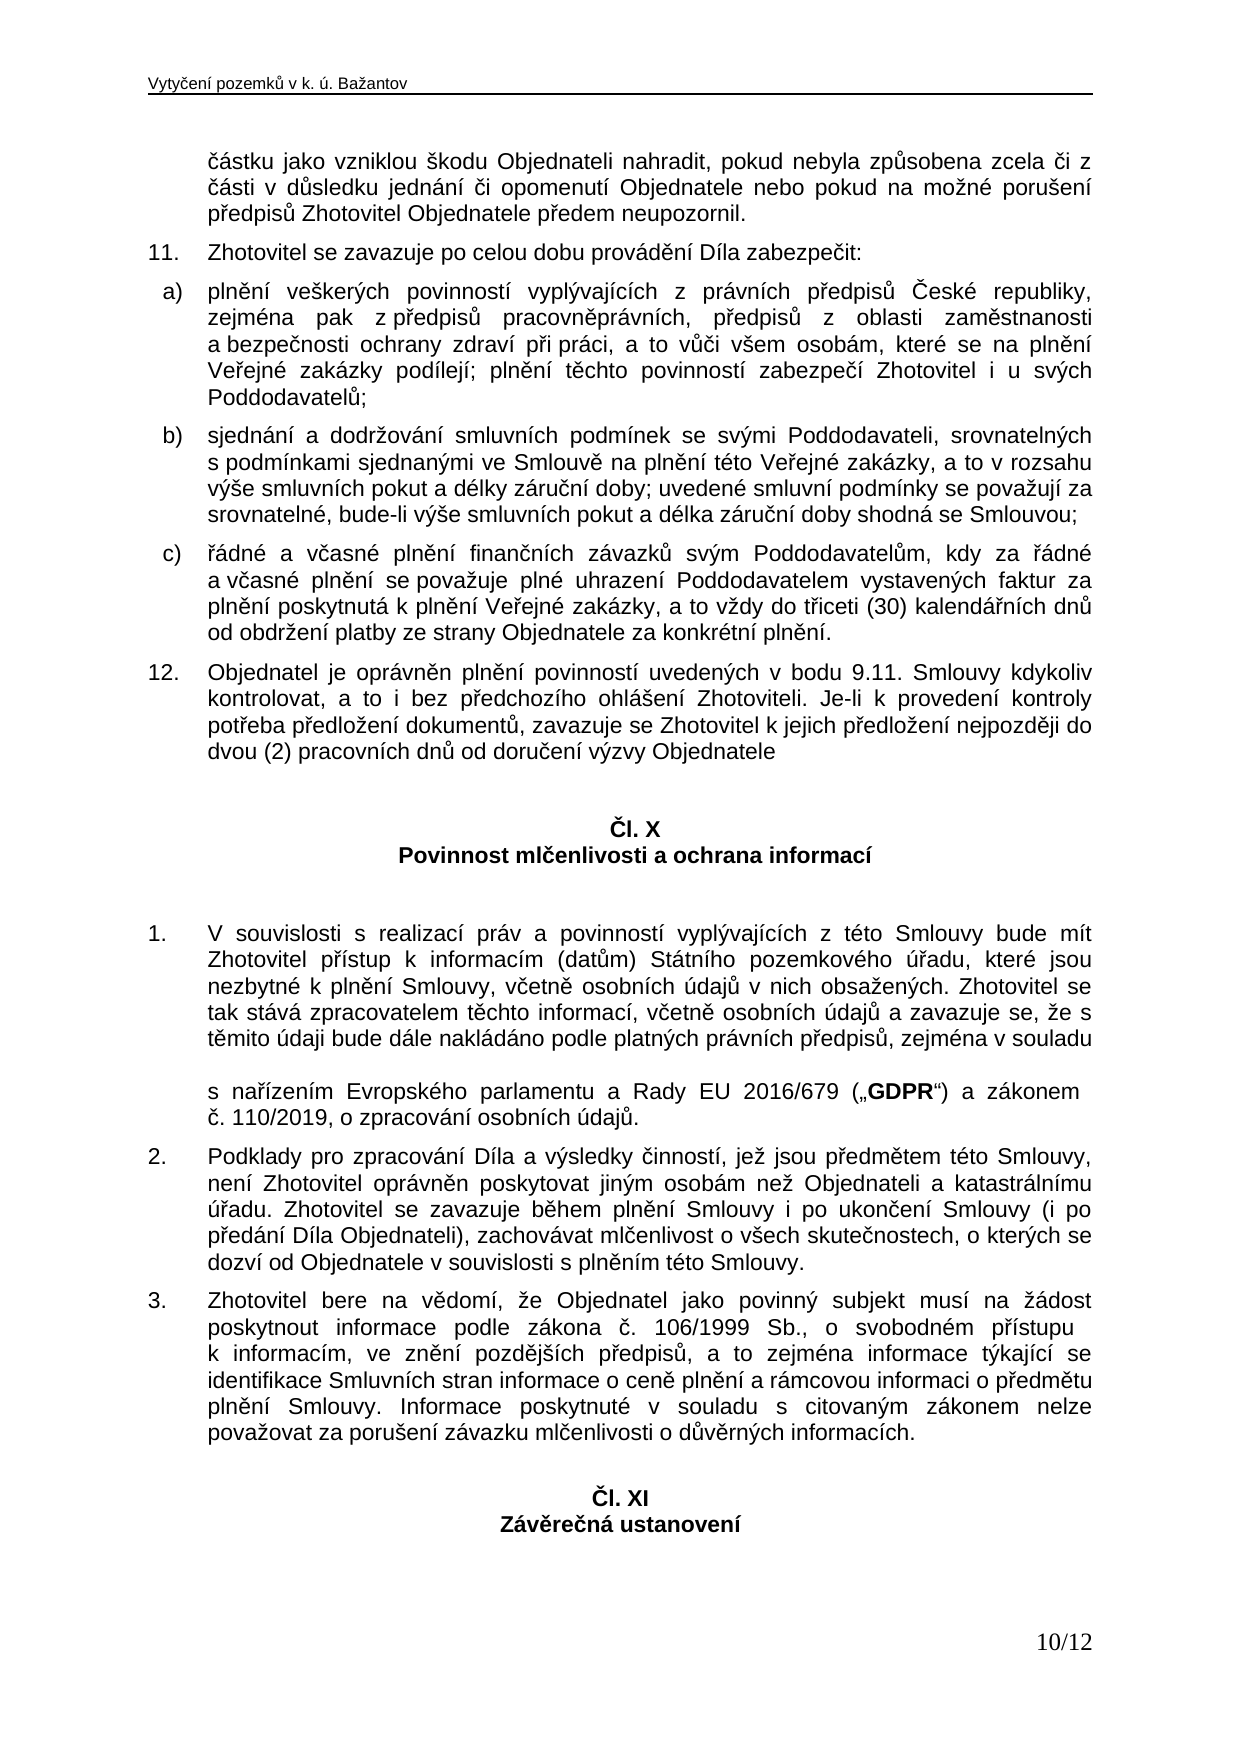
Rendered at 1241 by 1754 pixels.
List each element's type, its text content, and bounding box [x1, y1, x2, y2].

subtitle Čl. X [177, 816, 1093, 842]
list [148, 148, 1093, 227]
list Objednatel je oprávněn plnění povinností uvedených v bodu 9.11. Smlouvy kdykoliv kontrolovat, a to i bez předchozího ohlášení Zhotoviteli. Je-li k provedení kontroly potřeba předložení dokumentů, zavazuje se Zhotovitel k jejich předložení nejpozději do dvou (2) pracovních dnů od doručení výzvy Objednatele [148, 659, 1093, 764]
list V souvislosti s realizací práv a povinností vyplývajících z této Smlouvy bude mít Zhotovitel přístup k informacím (datům) Státního pozemkového úřadu, které jsou nezbytné k plnění Smlouvy, včetně osobních údajů v nich obsažených. Zhotovitel se tak stává zpracovatelem těchto informací, včetně osobních údajů a zavazuje se, že s těmito údaji bude dále nakládáno podle platných právních předpisů, zejména v souladu s nařízením Evropského parlamentu a Rady EU 2016/679 („GDPR“) a zákonem č. 110/2019, o zpracování osobních údajů. [148, 920, 1093, 1131]
list Zhotovitel bere na vědomí, že Objednatel jako povinný subjekt musí na žádost poskytnout informace podle zákona č. 106/1999 Sb., o svobodném přístupu k informacím, ve znění pozdějších předpisů, a to zejména informace týkající se identifikace Smluvních stran informace o ceně plnění a rámcovou informaci o předmětu plnění Smlouvy. Informace poskytnuté v souladu s citovaným zákonem nelze považovat za porušení závazku mlčenlivosti o důvěrných informacích. [148, 1287, 1093, 1446]
list plnění veškerých povinností vyplývajících z právních předpisů České republiky, zejména pak z předpisů pracovněprávních, předpisů z oblasti zaměstnanosti a bezpečnosti ochrany zdraví při práci, a to vůči všem osobám, které se na plnění Veřejné zakázky podílejí; plnění těchto povinností zabezpečí Zhotovitel i u svých Poddodavatelů; [162, 278, 1093, 410]
list řádné a včasné plnění finančních závazků svým Poddodavatelům, kdy za řádné a včasné plnění se považuje plné uhrazení Poddodavatelem vystavených faktur za plnění poskytnutá k plnění Veřejné zakázky, a to vždy do třiceti (30) kalendářních dnů od obdržení platby ze strany Objednatele za konkrétní plnění. [162, 540, 1093, 647]
list sjednání a dodržování smluvních podmínek se svými Poddodavateli, srovnatelných s podmínkami sjednanými ve Smlouvě na plnění této Veřejné zakázky, a to v rozsahu výše smluvních pokut a délky záruční doby; uvedené smluvní podmínky se považují za srovnatelné, bude-li výše smluvních pokut a délka záruční doby shodná se Smlouvou; [162, 422, 1093, 528]
subtitle Povinnost mlčenlivosti a ochrana informací [177, 842, 1093, 868]
subtitle Čl. XI [148, 1484, 1093, 1511]
list Podklady pro zpracování Díla a výsledky činností, jež jsou předmětem této Smlouvy, není Zhotovitel oprávněn poskytovat jiným osobám než Objednateli a katastrálnímu úřadu. Zhotovitel se zavazuje během plnění Smlouvy i po ukončení Smlouvy (i po předání Díla Objednateli), zachovávat mlčenlivost o všech skutečnostech, o kterých se dozví od Objednatele v souvislosti s plněním této Smlouvy. [148, 1143, 1093, 1275]
list Zhotovitel se zavazuje po celou dobu provádění Díla zabezpečit: [148, 239, 1093, 266]
subtitle Závěrečná ustanovení [148, 1511, 1093, 1537]
